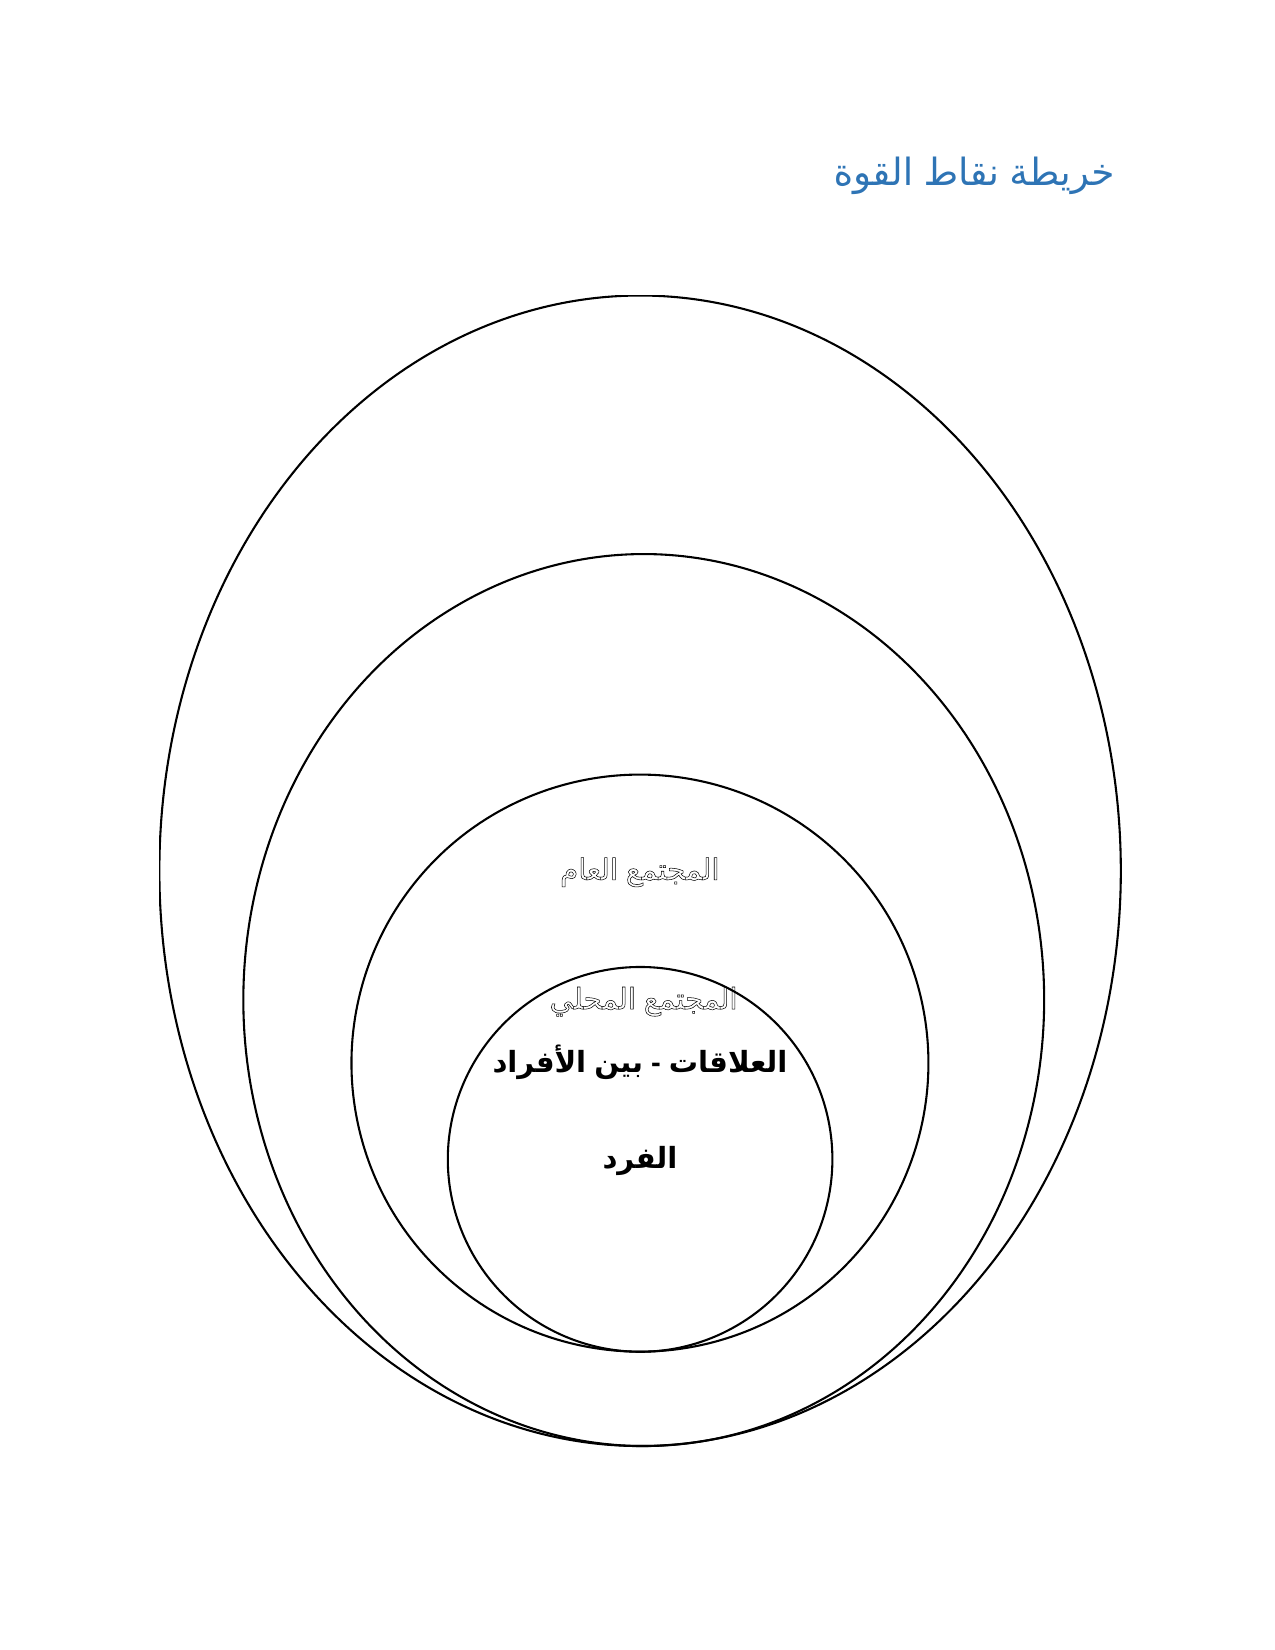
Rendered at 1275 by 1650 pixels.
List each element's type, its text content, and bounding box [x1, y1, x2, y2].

text خريطة نقاط القوة [150, 150, 1125, 193]
